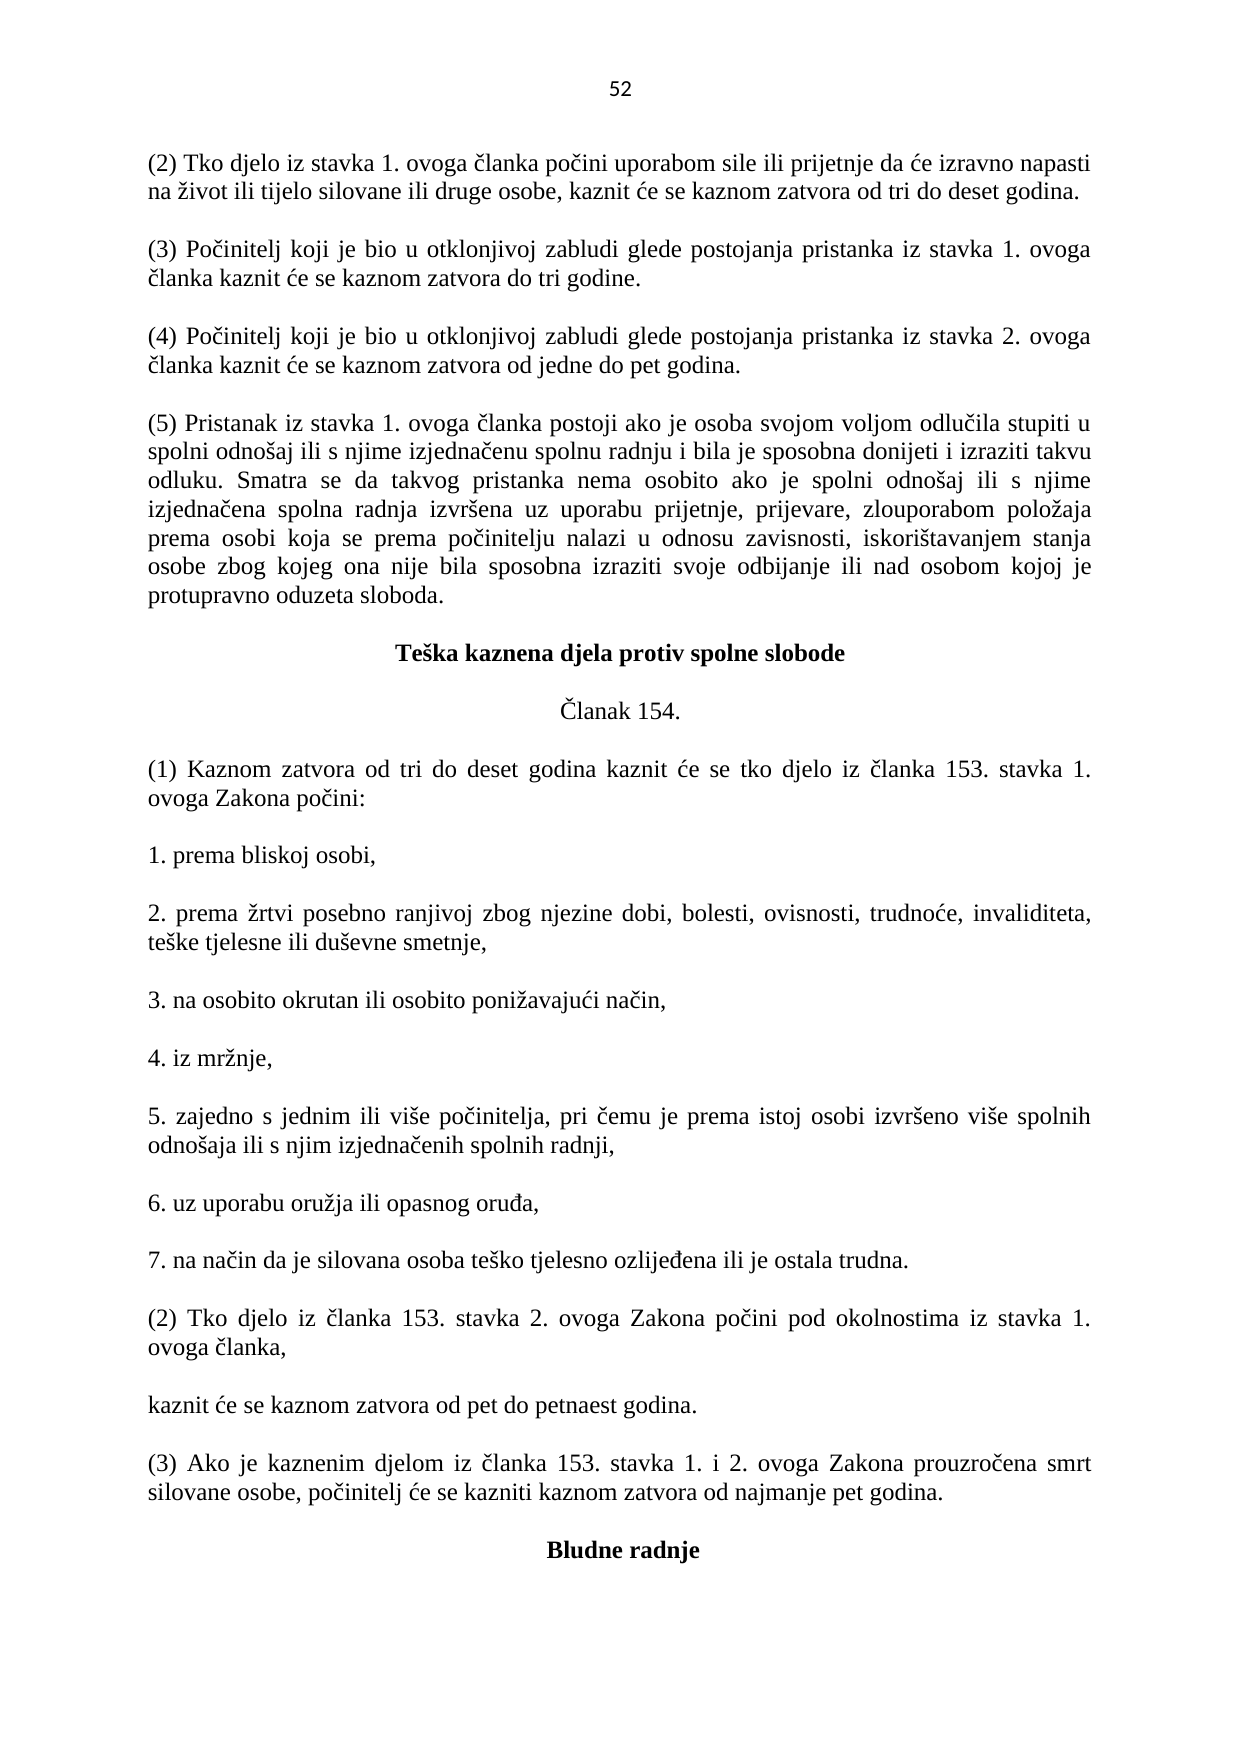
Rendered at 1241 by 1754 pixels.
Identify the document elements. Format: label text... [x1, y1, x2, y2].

text (2) Tko djelo iz stavka 1. ovoga članka počini uporabom sile ili prijetnje da će izravno napasti na život ili tijelo silovane ili druge osobe, kaznit će se kaznom zatvora od tri do deset godina. [148, 148, 1093, 205]
text Članak 154. [148, 696, 1093, 725]
text 6. uz uporabu oružja ili opasnog oruđa, [148, 1188, 1093, 1216]
text (2) Tko djelo iz članka 153. stavka 2. ovoga Zakona počini pod okolnostima iz stavka 1. ovoga članka, [148, 1303, 1093, 1361]
text 3. na osobito okrutan ili osobito ponižavajući način, [148, 985, 1093, 1014]
text kaznit će se kaznom zatvora od pet do petnaest godina. [148, 1390, 1093, 1419]
text (1) Kaznom zatvora od tri do deset godina kaznit će se tko djelo iz članka 153. stavka 1. ovoga Zakona počini: [148, 754, 1093, 811]
text 5. zajedno s jednim ili više počinitelja, pri čemu je prema istoj osobi izvršeno više spolnih odnošaja ili s njim izjednačenih spolnih radnji, [148, 1101, 1093, 1158]
text (3) Ako je kaznenim djelom iz članka 153. stavka 1. i 2. ovoga Zakona prouzročena smrt silovane osobe, počinitelj će se kazniti kaznom zatvora od najmanje pet godina. [148, 1448, 1093, 1506]
text (4) Počinitelj koji je bio u otklonjivoj zabludi glede postojanja pristanka iz stavka 2. ovoga članka kaznit će se kaznom zatvora od jedne do pet godina. [148, 321, 1093, 378]
text 2. prema žrtvi posebno ranjivoj zbog njezine dobi, bolesti, ovisnosti, trudnoće, invaliditeta, teške tjelesne ili duševne smetnje, [148, 898, 1093, 956]
text 7. na način da je silovana osoba teško tjelesno ozlijeđena ili je ostala trudna. [148, 1246, 1093, 1274]
text Bludne radnje [148, 1535, 1093, 1563]
text 1. prema bliskoj osobi, [148, 841, 1093, 869]
text (5) Pristanak iz stavka 1. ovoga članka postoji ako je osoba svojom voljom odlučila stupiti u spolni odnošaj ili s njime izjednačenu spolnu radnju i bila je sposobna donijeti i izraziti takvu odluku. Smatra se da takvog pristanka nema osobito ako je spolni odnošaj ili s njime izjednačena spolna radnja izvršena uz uporabu prijetnje, prijevare, zlouporabom položaja prema osobi koja se prema počinitelju nalazi u odnosu zavisnosti, iskorištavanjem stanja osobe zbog kojeg ona nije bila sposobna izraziti svoje odbijanje ili nad osobom kojoj je protupravno oduzeta sloboda. [148, 408, 1093, 609]
text Teška kaznena djela protiv spolne slobode [148, 638, 1093, 667]
text 4. iz mržnje, [148, 1043, 1093, 1072]
text (3) Počinitelj koji je bio u otklonjivoj zabludi glede postojanja pristanka iz stavka 1. ovoga članka kaznit će se kaznom zatvora do tri godine. [148, 234, 1093, 292]
